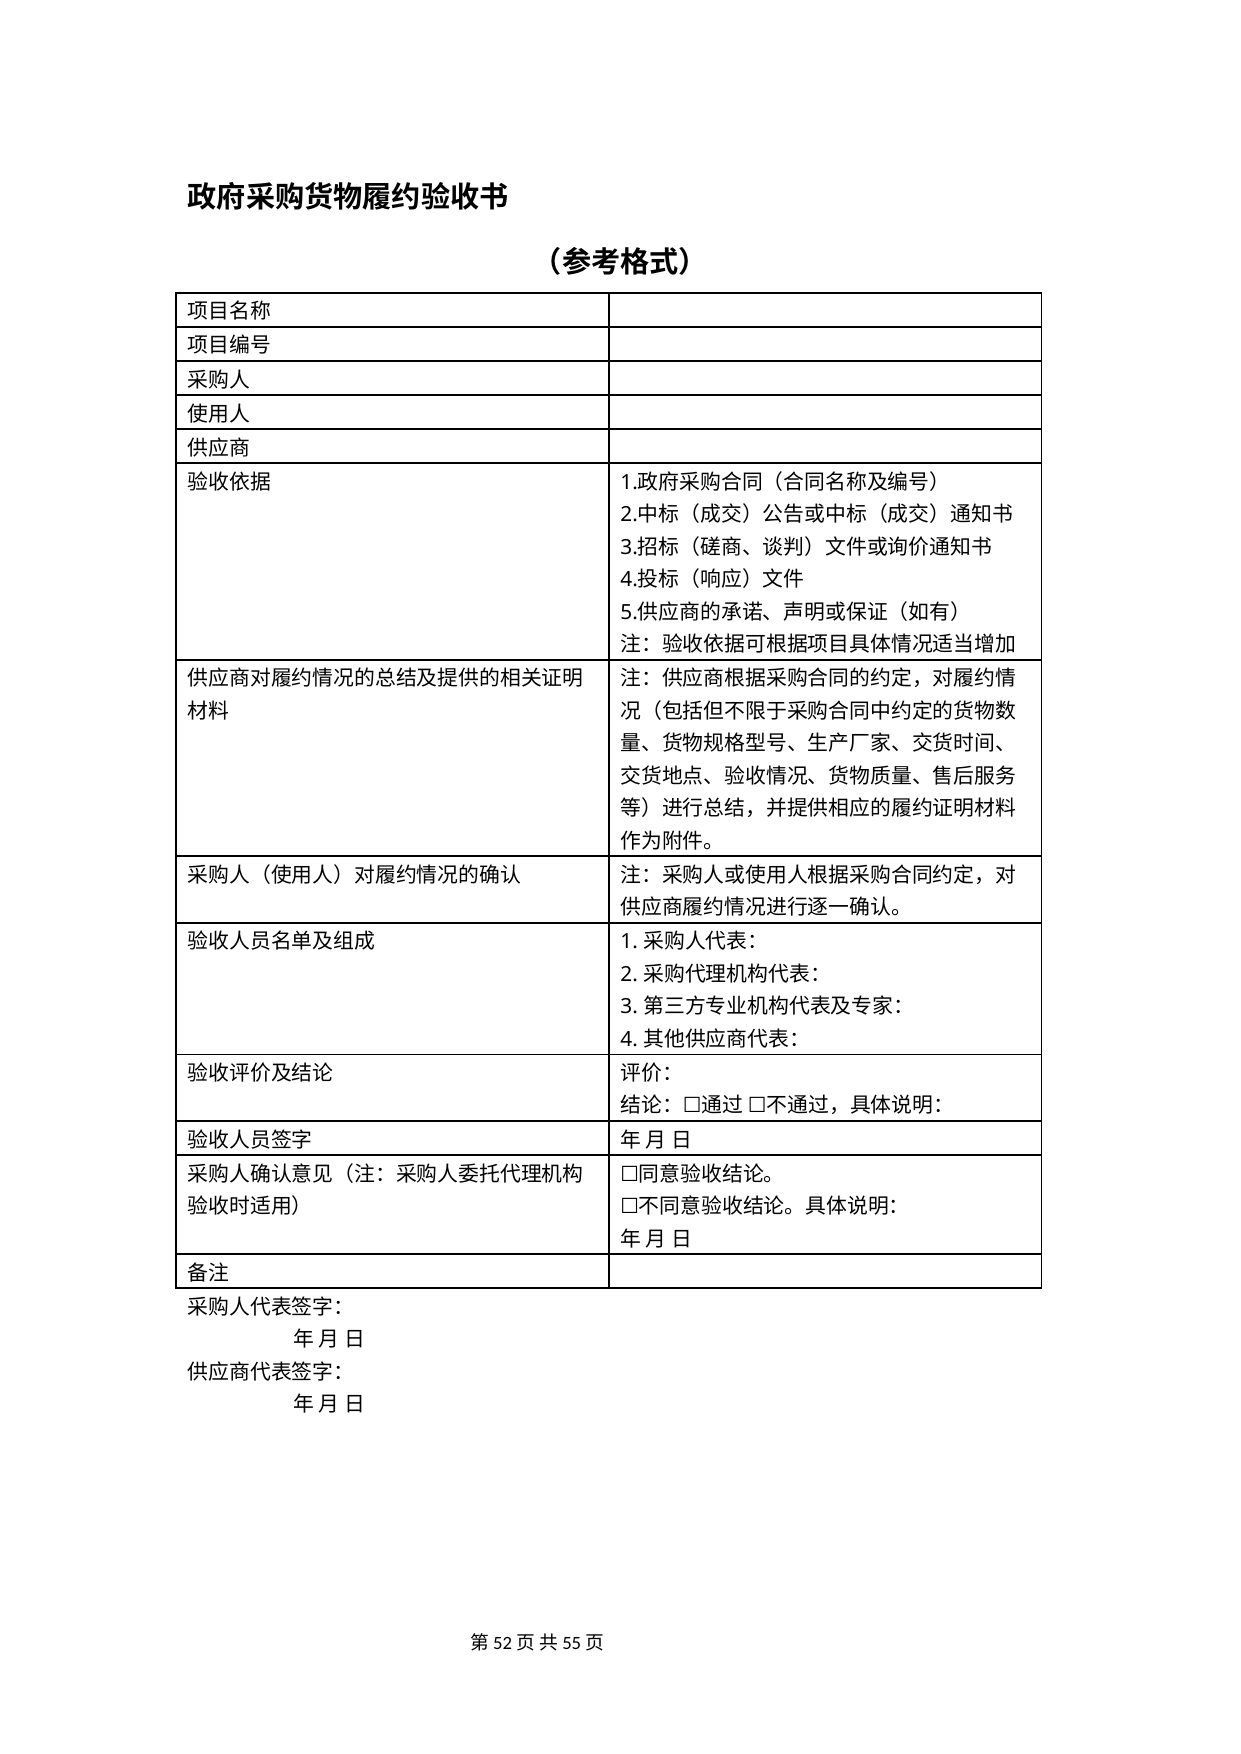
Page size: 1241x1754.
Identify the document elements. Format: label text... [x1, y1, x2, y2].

table_cell ☐同意验收结论。 ☐不同意验收结论。具体说明： 年 月 日 [610, 1156, 1041, 1253]
text 供应商代表签字： [187, 1354, 1053, 1386]
table_cell [610, 430, 1041, 462]
text 年 月 日 [187, 1386, 1053, 1419]
table_cell 注：采购人或使用人根据采购合同约定，对供应商履约情况进行逐一确认。 [610, 857, 1041, 922]
table_cell 1. 采购人代表： 2. 采购代理机构代表： 3. 第三方专业机构代表及专家： 4. 其他供应商代表： [610, 924, 1041, 1053]
table_cell 年 月 日 [610, 1122, 1041, 1154]
text （参考格式） [187, 227, 1053, 292]
table_header [610, 294, 1041, 326]
text 政府采购货物履约验收书 [187, 162, 1053, 227]
table_cell 使用人 [177, 396, 608, 428]
table_cell 注：供应商根据采购合同的约定，对履约情况（包括但不限于采购合同中约定的货物数量、货物规格型号、生产厂家、交货时间、交货地点、验收情况、货物质量、售后服务等）进行总结，并提供相应的履约证明材料作为附件。 [610, 661, 1041, 855]
table_cell [610, 396, 1041, 428]
table_header 项目名称 [177, 294, 608, 326]
table_cell 评价： 结论：☐通过 ☐不通过，具体说明： [610, 1055, 1041, 1120]
table_cell 采购人（使用人）对履约情况的确认 [177, 857, 608, 922]
table_cell 项目编号 [177, 328, 608, 360]
table_cell 验收评价及结论 [177, 1055, 608, 1120]
table_cell [610, 362, 1041, 394]
table_cell 验收依据 [177, 464, 608, 659]
table_cell [610, 1255, 1041, 1287]
table_cell [610, 328, 1041, 360]
table_cell 供应商 [177, 430, 608, 462]
table_cell 备注 [177, 1255, 608, 1287]
table_cell 验收人员名单及组成 [177, 924, 608, 1053]
table_cell 验收人员签字 [177, 1122, 608, 1154]
table_cell 采购人确认意见（注：采购人委托代理机构验收时适用） [177, 1156, 608, 1253]
table_cell 供应商对履约情况的总结及提供的相关证明材料 [177, 661, 608, 855]
table_cell 1.政府采购合同（合同名称及编号） 2.中标（成交）公告或中标（成交）通知书 3.招标（磋商、谈判）文件或询价通知书 4.投标（响应）文件 5.供应商的承诺、声明或保证（如有） 注：验收依据可根据项目具体情况适当增加 [610, 464, 1041, 659]
text 采购人代表签字： [187, 1289, 1053, 1321]
table_cell 采购人 [177, 362, 608, 394]
text 年 月 日 [187, 1321, 1053, 1354]
